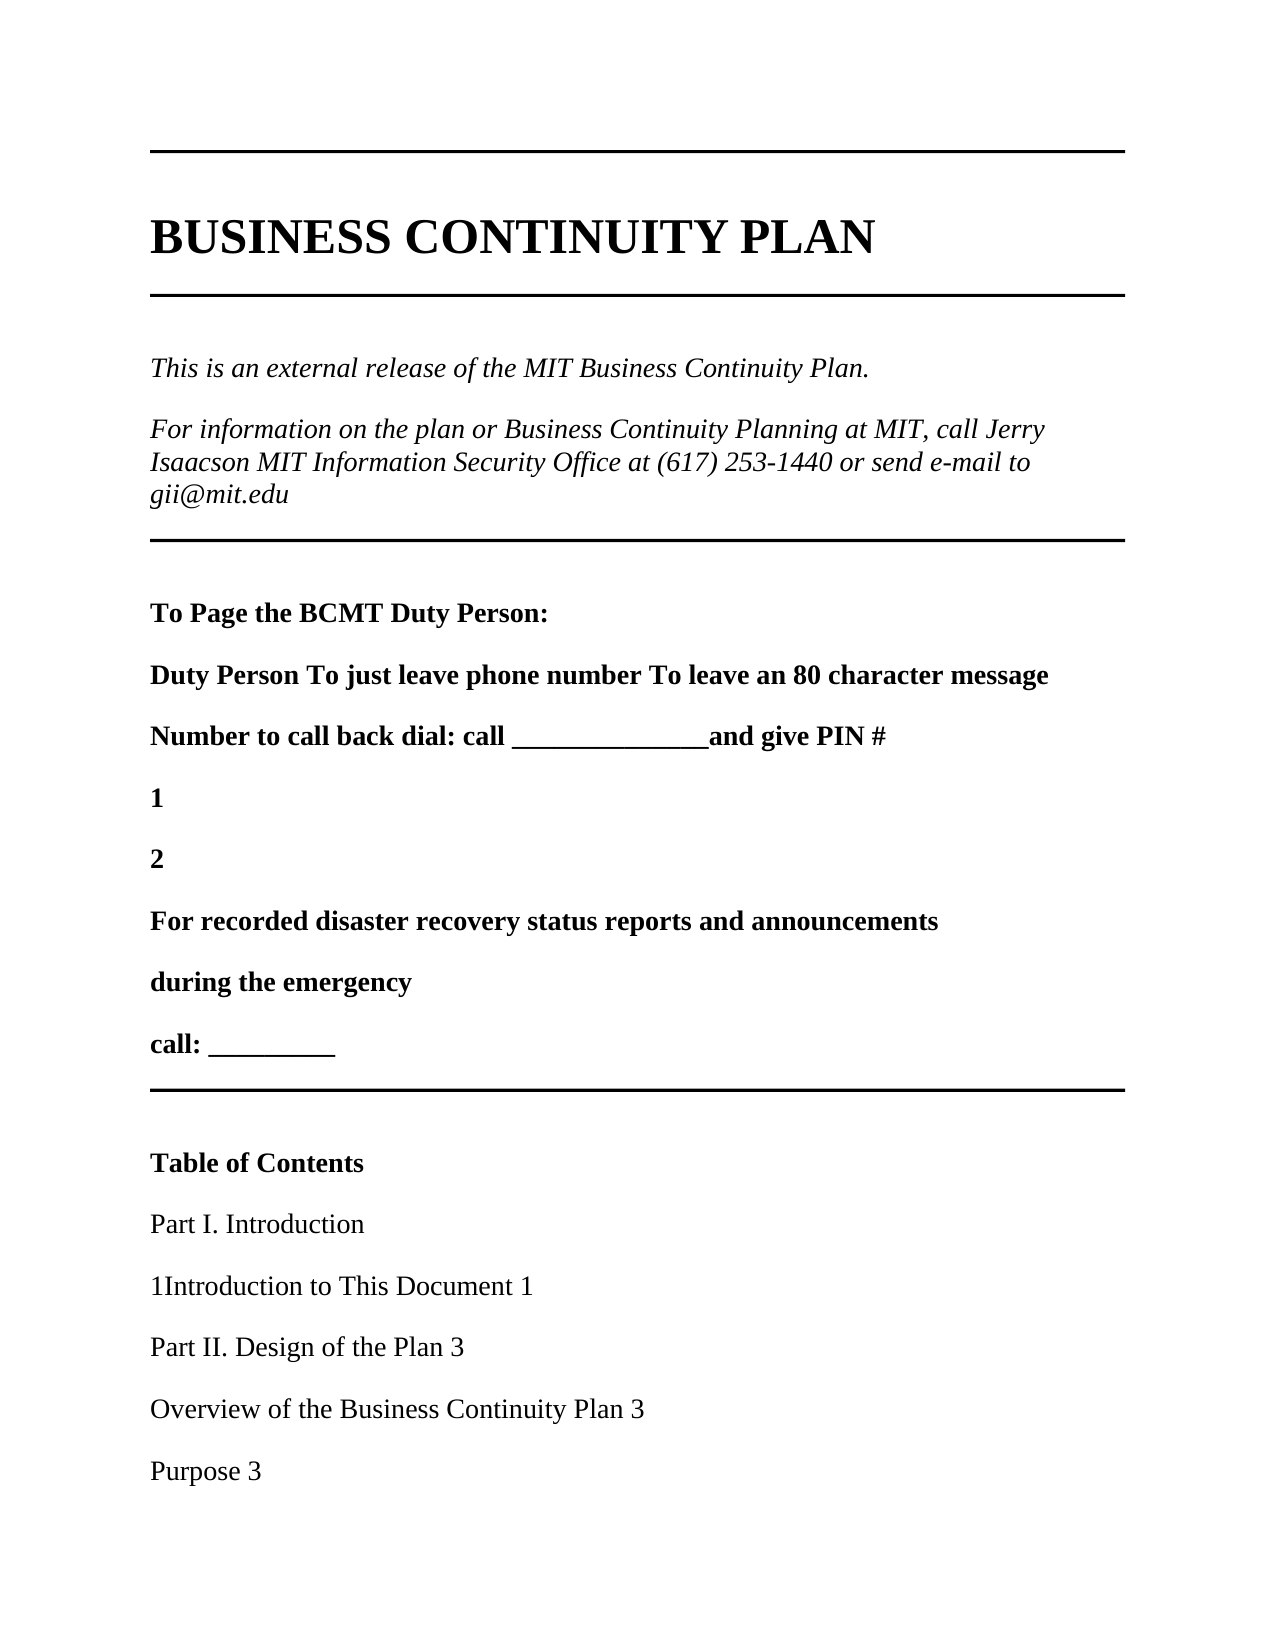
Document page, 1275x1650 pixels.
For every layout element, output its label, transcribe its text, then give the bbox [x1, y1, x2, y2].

text during the emergency [150, 966, 1125, 998]
text Purpose 3 [150, 1454, 1125, 1486]
text 2 [150, 842, 1125, 875]
text Part I. Introduction [150, 1207, 1125, 1240]
text 1 [150, 781, 1125, 813]
text 1Introduction to This Document 1 [150, 1269, 1125, 1301]
text Duty Person To just leave phone number To leave an 80 character message [150, 658, 1125, 690]
text Number to call back dial: call ______________and give PIN # [150, 719, 1125, 752]
text BUSINESS CONTINUITY PLAN [150, 207, 1125, 265]
text Overview of the Business Continuity Plan 3 [150, 1392, 1125, 1424]
text For recorded disaster recovery status reports and announcements [150, 904, 1125, 936]
text Part II. Design of the Plan 3 [150, 1331, 1125, 1363]
text Table of Contents [150, 1146, 1125, 1178]
text This is an external release of the MIT Business Continuity Plan. [150, 351, 1125, 383]
text For information on the plan or Business Continuity Planning at MIT, call Jerry Isaacson MIT Information Security Office at (617) 253-1440 or send e-mail to gii@mit.edu [150, 413, 1125, 510]
text call: _________ [150, 1027, 1125, 1059]
text To Page the BCMT Duty Person: [150, 596, 1125, 628]
